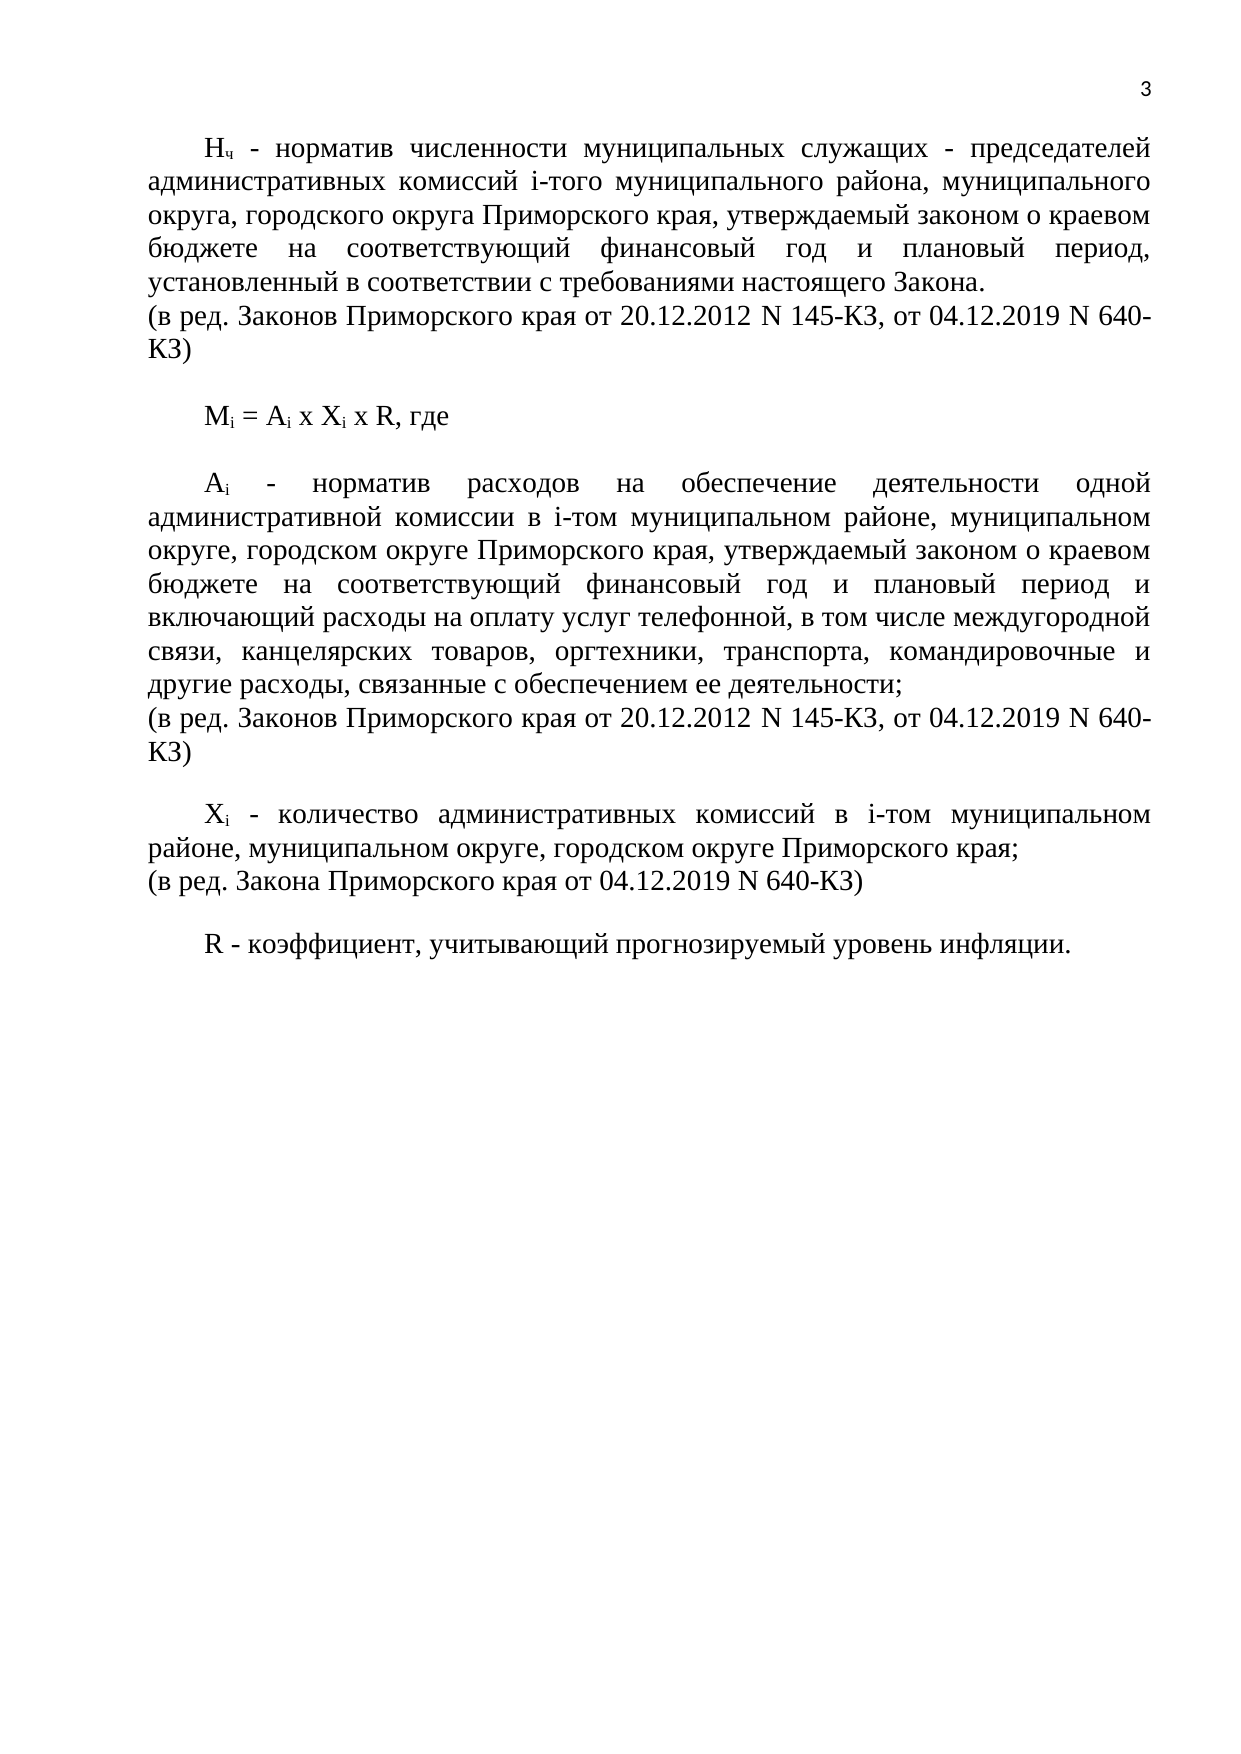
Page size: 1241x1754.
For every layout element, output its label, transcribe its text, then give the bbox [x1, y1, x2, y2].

text (в ред. Закона Приморского края от 04.12.2019 N 640-КЗ) [148, 863, 1152, 897]
text Нч - норматив численности муниципальных служащих - председателей административных комиссий i-того муниципального района, муниципального округа, городского округа Приморского края, утверждаемый законом о краевом бюджете на соответствующий финансовый год и плановый период, установленный в соответствии с требованиями настоящего Закона. [148, 130, 1152, 298]
text R - коэффициент, учитывающий прогнозируемый уровень инфляции. [148, 926, 1152, 960]
text (в ред. Законов Приморского края от 20.12.2012 N 145-КЗ, от 04.12.2019 N 640-КЗ) [148, 700, 1152, 767]
text Ai - норматив расходов на обеспечение деятельности одной административной комиссии в i-том муниципальном районе, муниципальном округе, городском округе Приморского края, утверждаемый законом о краевом бюджете на соответствующий финансовый год и плановый период и включающий расходы на оплату услуг телефонной, в том числе междугородной связи, канцелярских товаров, оргтехники, транспорта, командировочные и другие расходы, связанные с обеспечением ее деятельности; [148, 465, 1152, 700]
text (в ред. Законов Приморского края от 20.12.2012 N 145-КЗ, от 04.12.2019 N 640-КЗ) [148, 298, 1152, 365]
text Xi - количество административных комиссий в i-том муниципальном районе, муниципальном округе, городском округе Приморского края; [148, 796, 1152, 863]
text Mi = Ai x Xi x R, где [148, 398, 1152, 432]
